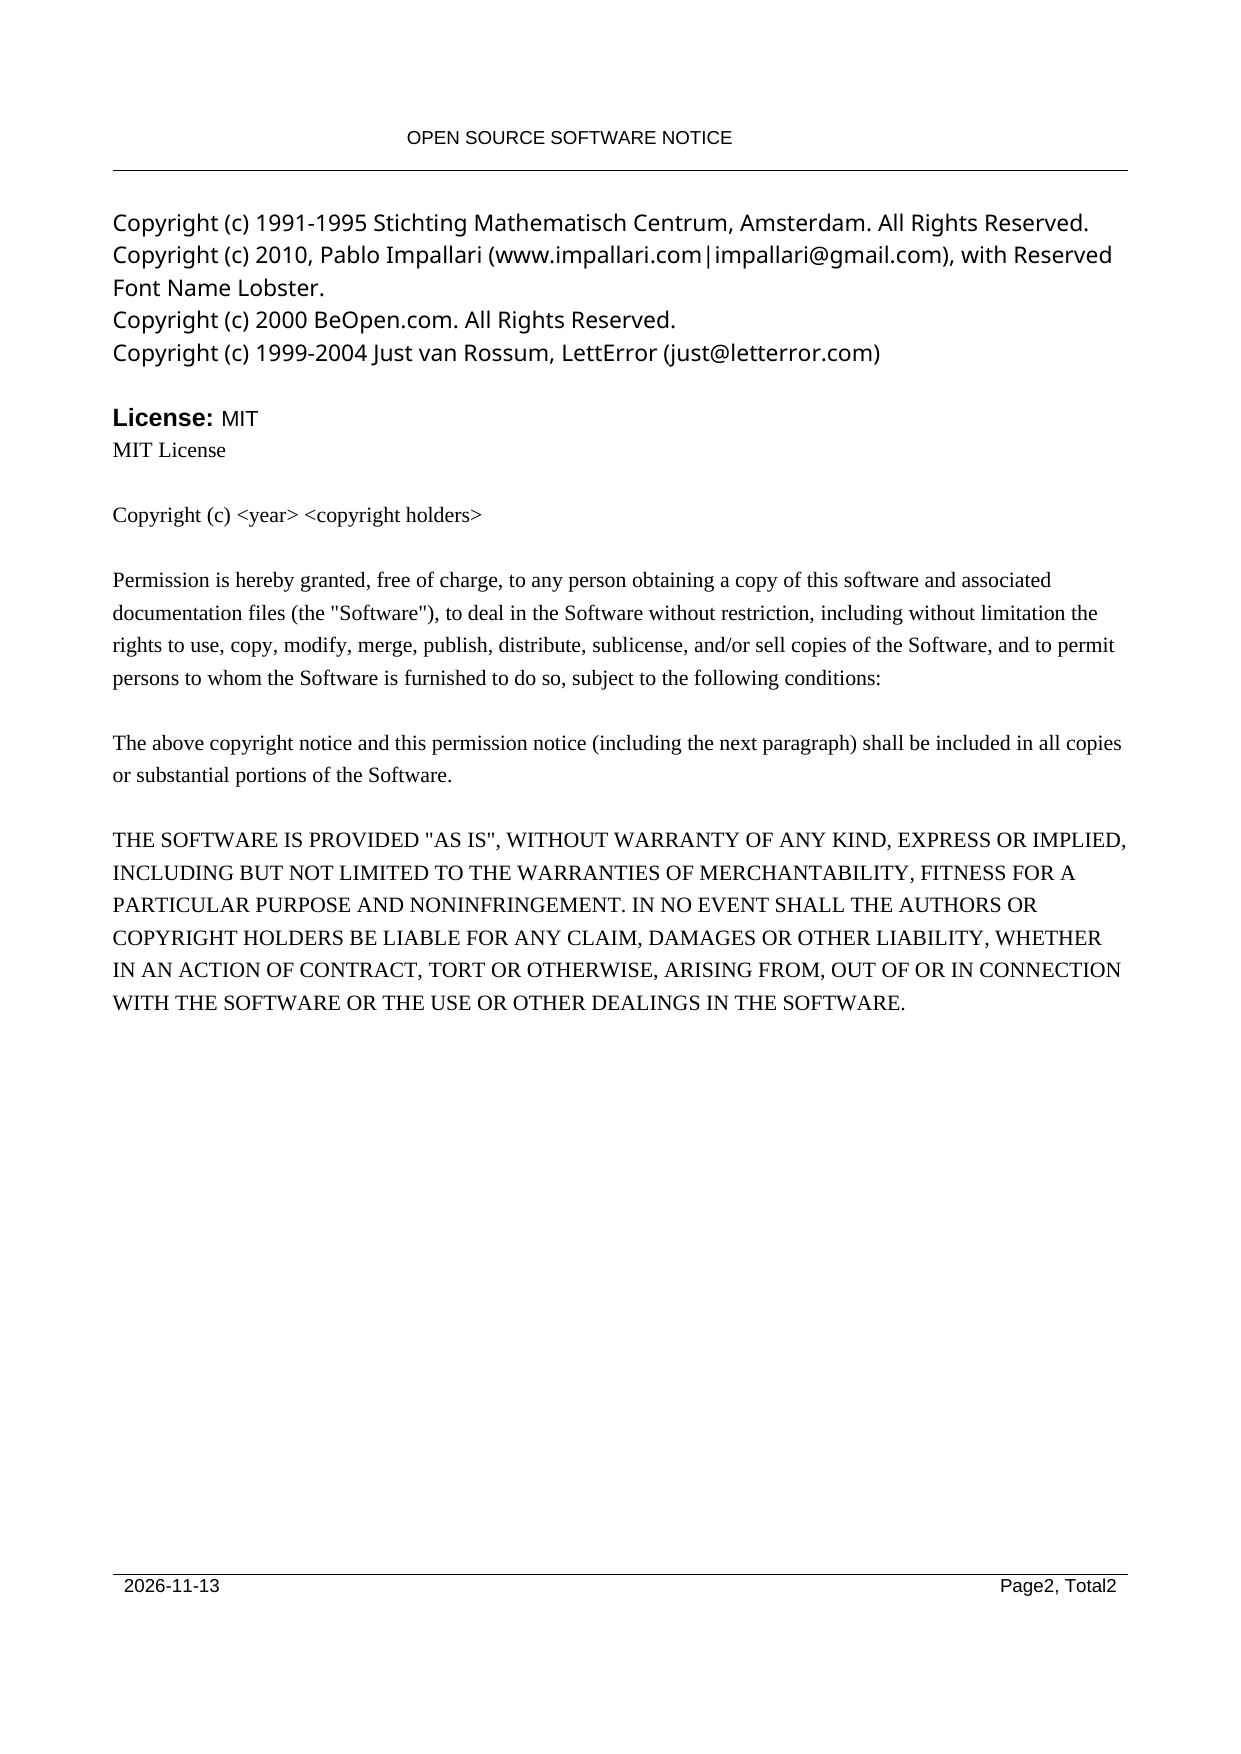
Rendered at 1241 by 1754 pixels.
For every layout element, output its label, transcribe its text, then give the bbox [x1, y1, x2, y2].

text MIT License Copyright (c) <year> <copyright holders> Permission is hereby granted, free of charge, to any person obtaining a copy of this software and associated documentation files (the "Software"), to deal in the Software without restriction, including without limitation the rights to use, copy, modify, merge, publish, distribute, sublicense, and/or sell copies of the Software, and to permit persons to whom the Software is furnished to do so, subject to the following conditions: The above copyright notice and this permission notice (including the next paragraph) shall be included in all copies or substantial portions of the Software. THE SOFTWARE IS PROVIDED "AS IS", WITHOUT WARRANTY OF ANY KIND, EXPRESS OR IMPLIED, INCLUDING BUT NOT LIMITED TO THE WARRANTIES OF MERCHANTABILITY, FITNESS FOR A PARTICULAR PURPOSE AND NONINFRINGEMENT. IN NO EVENT SHALL THE AUTHORS OR COPYRIGHT HOLDERS BE LIABLE FOR ANY CLAIM, DAMAGES OR OTHER LIABILITY, WHETHER IN AN ACTION OF CONTRACT, TORT OR OTHERWISE, ARISING FROM, OUT OF OR IN CONNECTION WITH THE SOFTWARE OR THE USE OR OTHER DEALINGS IN THE SOFTWARE. [112, 434, 1128, 1019]
text License: MIT [112, 401, 1128, 434]
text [112, 206, 1128, 401]
